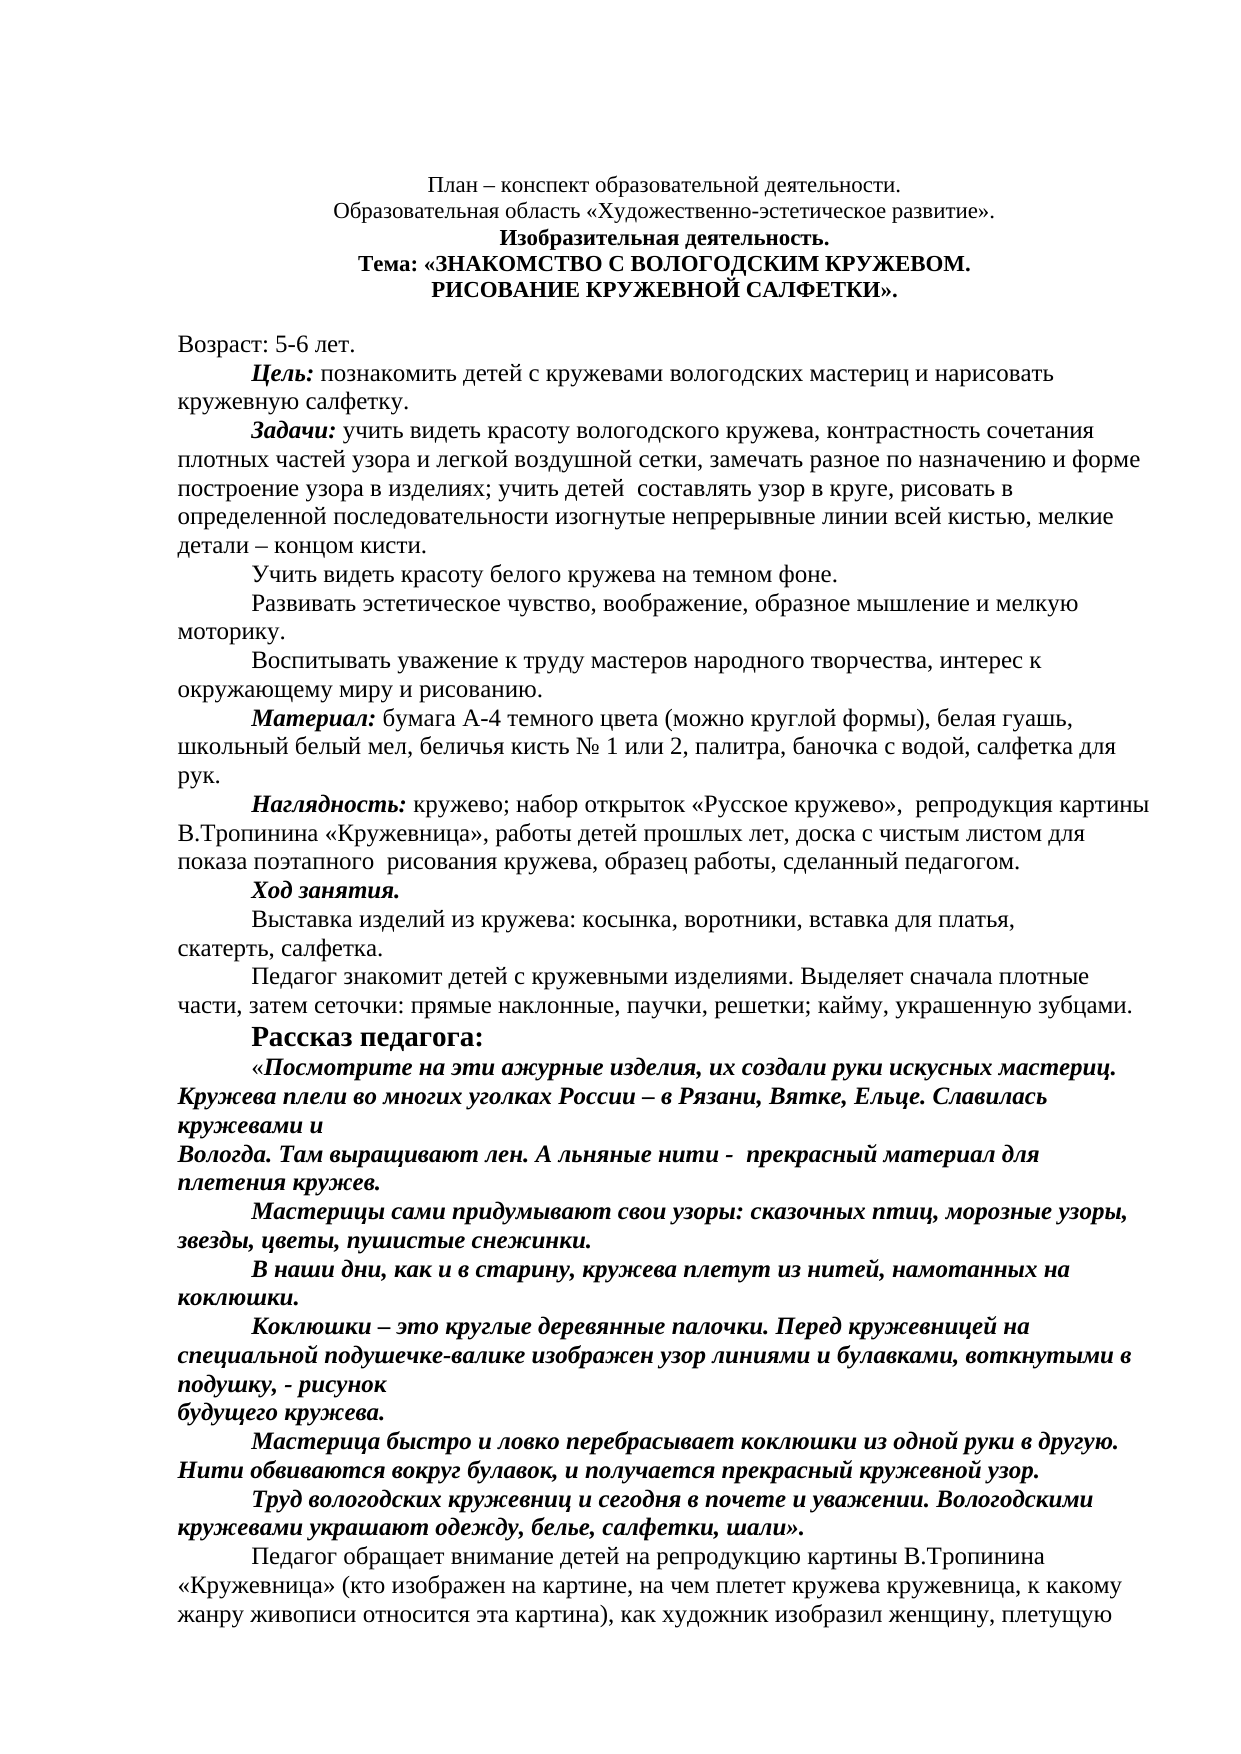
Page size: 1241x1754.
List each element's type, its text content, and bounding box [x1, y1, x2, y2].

text Педагог знакомит детей с кружевными изделиями. Выделяет сначала плотные части, затем сеточки: прямые наклонные, паучки, решетки; кайму, украшенную зубцами. [177, 961, 1152, 1019]
text Тема: «ЗНАКОМСТВО С ВОЛОГОДСКИМ КРУЖЕВОМ. [177, 250, 1152, 276]
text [177, 1541, 1152, 1627]
text Учить видеть красоту белого кружева на темном фоне. [177, 559, 1152, 588]
text Рассказ педагога: [177, 1019, 1152, 1052]
text скатерть, салфетка. [177, 933, 1152, 961]
text Возраст: 5-6 лет. [177, 329, 1152, 358]
text Развивать эстетическое чувство, воображение, образное мышление и мелкую моторику. [177, 588, 1152, 645]
text Мастерицы сами придумывают свои узоры: сказочных птиц, морозные узоры, звезды, цветы, пушистые снежинки. [177, 1196, 1152, 1254]
text Задачи: учить видеть красоту вологодского кружева, контрастность сочетания плотных частей узора и легкой воздушной сетки, замечать разное по назначению и форме построение узора в изделиях; учить детей составлять узор в круге, рисовать в определенной последовательности изогнутые непрерывные линии всей кистью, мелкие детали – концом кисти. [177, 415, 1152, 559]
text План – конспект образовательной деятельности. [177, 171, 1152, 197]
text Наглядность: кружево; набор открыток «Русское кружево», репродукция картины В.Тропинина «Кружевница», работы детей прошлых лет, доска с чистым листом для показа поэтапного рисования кружева, образец работы, сделанный педагогом. [177, 789, 1152, 875]
text Кружева плели во многих уголках России – в Рязани, Вятке, Ельце. Славилась кружевами и [177, 1081, 1152, 1139]
text Труд вологодских кружевниц и сегодня в почете и уважении. Вологодскими кружевами украшают одежду, белье, салфетки, шали». [177, 1484, 1152, 1541]
text «Посмотрите на эти ажурные изделия, их создали руки искусных мастериц. [177, 1052, 1152, 1081]
text Цель: познакомить детей с кружевами вологодских мастериц и нарисовать кружевную салфетку. [177, 358, 1152, 415]
text Выставка изделий из кружева: косынка, воротники, вставка для платья, [177, 904, 1152, 933]
text Изобразительная деятельность. [177, 223, 1152, 250]
text Коклюшки – это круглые деревянные палочки. Перед кружевницей на специальной подушечке-валике изображен узор линиями и булавками, воткнутыми в подушку, - рисунок [177, 1311, 1152, 1397]
text Вологда. Там выращивают лен. А льняные нити - прекрасный материал для плетения кружев. [177, 1139, 1152, 1196]
text Ход занятия. [177, 875, 1152, 904]
text будущего кружева. [177, 1397, 1152, 1426]
text Воспитывать уважение к труду мастеров народного творчества, интерес к окружающему миру и рисованию. [177, 645, 1152, 703]
text Мастерица быстро и ловко перебрасывает коклюшки из одной руки в другую. Нити обвиваются вокруг булавок, и получается прекрасный кружевной узор. [177, 1426, 1152, 1484]
text В наши дни, как и в старину, кружева плетут из нитей, намотанных на коклюшки. [177, 1254, 1152, 1311]
text РИСОВАНИЕ КРУЖЕВНОЙ САЛФЕТКИ». [177, 276, 1152, 303]
text Образовательная область «Художественно-эстетическое развитие». [177, 197, 1152, 223]
text Материал: бумага А-4 темного цвета (можно круглой формы), белая гуашь, школьный белый мел, беличья кисть № 1 или 2, палитра, баночка с водой, салфетка для рук. [177, 703, 1152, 789]
